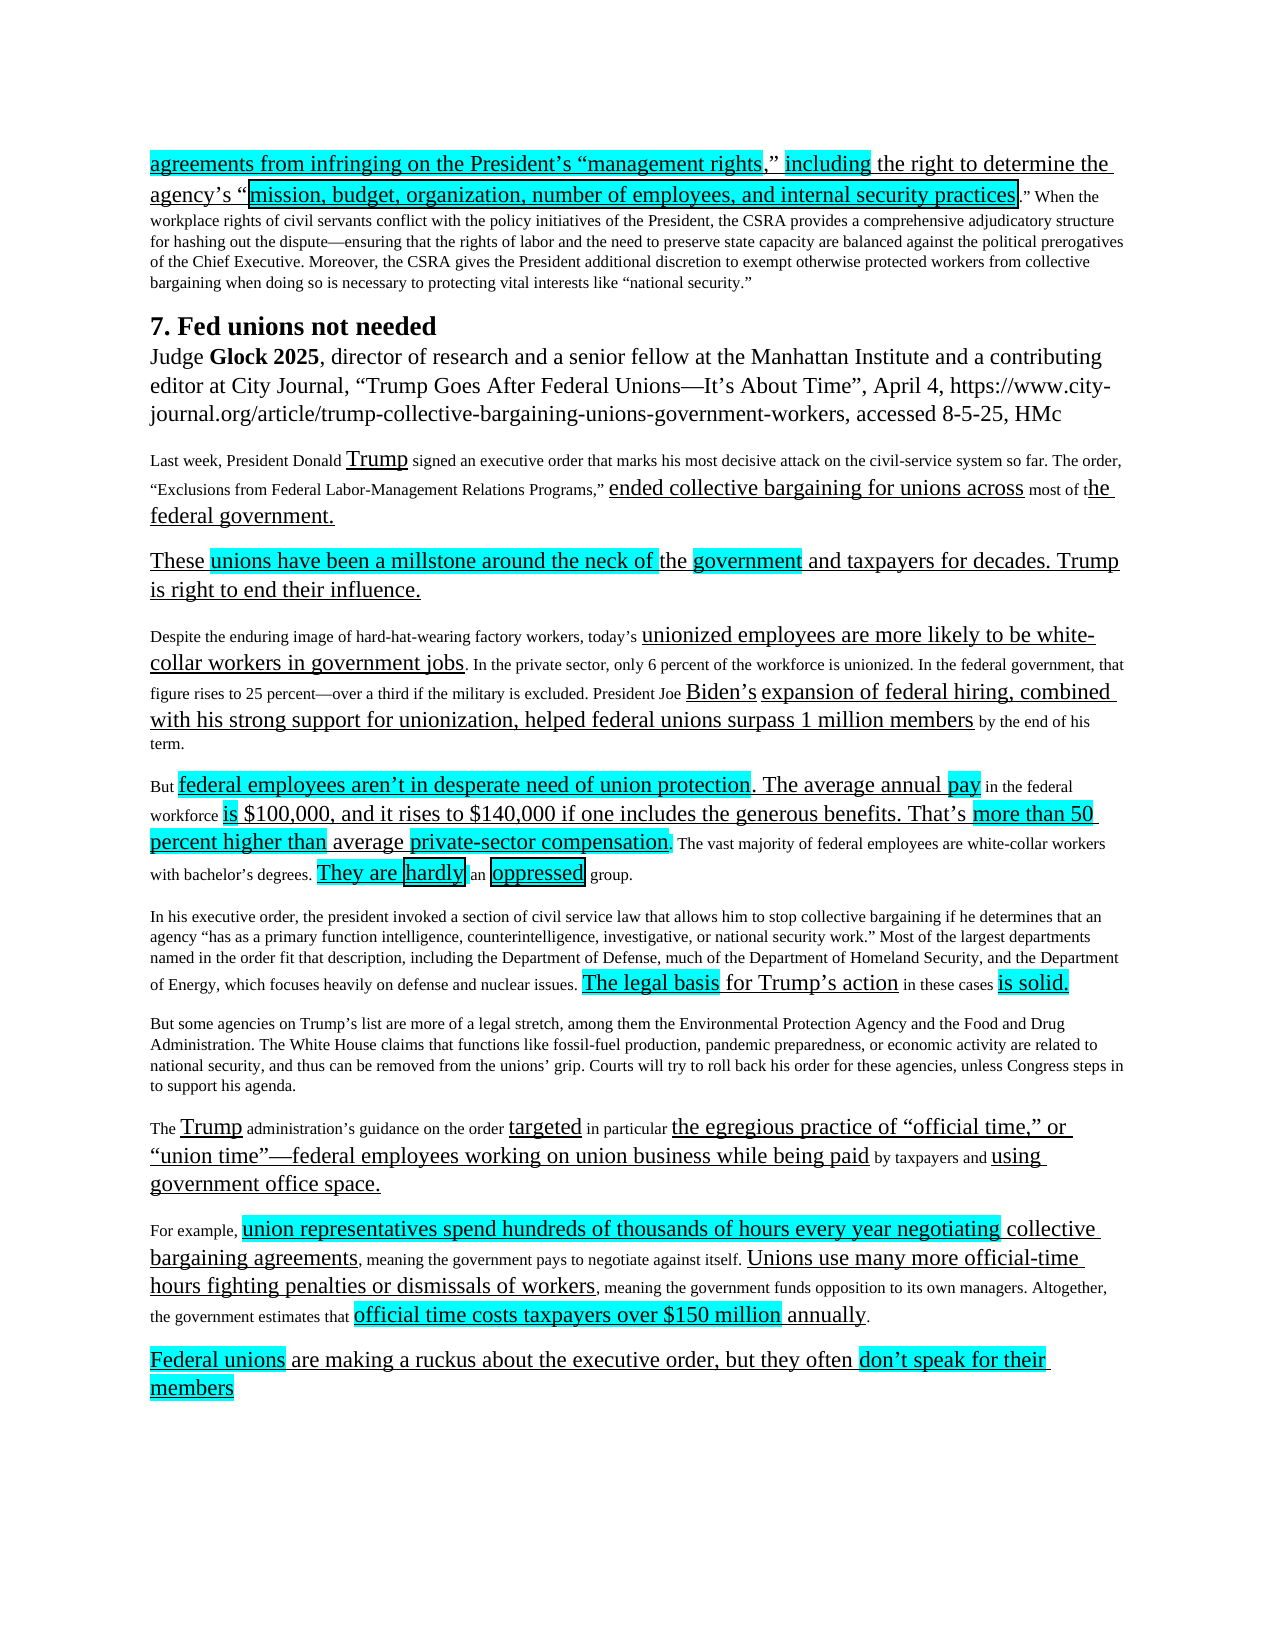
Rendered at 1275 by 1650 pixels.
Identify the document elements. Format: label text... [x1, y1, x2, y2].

text These unions have been a millstone around the neck of the government and taxpayers for decades. Trump is right to end their influence. [150, 547, 1125, 602]
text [150, 150, 1125, 292]
text The Trump administration’s guidance on the order targeted in particular the egregious practice of “official time,” or “union time”—federal employees working on union business while being paid by taxpayers and using government office space. [150, 1113, 1125, 1197]
text For example, union representatives spend hundreds of thousands of hours every year negotiating collective bargaining agreements, meaning the government pays to negotiate against itself. Unions use many more official-time hours fighting penalties or dismissals of workers, meaning the government funds opposition to its own managers. Altogether, the government estimates that official time costs taxpayers over $150 million annually. [150, 1215, 1125, 1327]
text Last week, President Donald Trump signed an executive order that marks his most decisive attack on the civil-service system so far. The order, “Exclusions from Federal Labor-Management Relations Programs,” ended collective bargaining for unions across most of the federal government. [150, 445, 1125, 529]
text Federal unions are making a ruckus about the executive order, but they often don’t speak for their members [150, 1346, 1125, 1401]
text Despite the enduring image of hard-hat-wearing factory workers, today’s unionized employees are more likely to be white-collar workers in government jobs. In the private sector, only 6 percent of the workforce is unionized. In the federal government, that figure rises to 25 percent—over a third if the military is excluded. President Joe Biden’s expansion of federal hiring, combined with his strong support for unionization, helped federal unions surpass 1 million members by the end of his term. [150, 621, 1125, 753]
text In his executive order, the president invoked a section of civil service law that allows him to stop collective bargaining if he determines that an agency “has as a primary function intelligence, counterintelligence, investigative, or national security work.” Most of the largest departments named in the order fit that description, including the Department of Defense, much of the Department of Homeland Security, and the Department of Energy, which focuses heavily on defense and nuclear issues. The legal basis for Trump’s action in these cases is solid. [150, 907, 1125, 995]
text But some agencies on Trump’s list are more of a legal stretch, among them the Environmental Protection Agency and the Food and Drug Administration. The White House claims that functions like fossil-fuel production, pandemic preparedness, or economic activity are related to national security, and thus can be removed from the unions’ grip. Courts will try to roll back his order for these agencies, unless Congress steps in to support his agenda. [150, 1014, 1125, 1095]
text Judge Glock 2025, director of research and a senior fellow at the Manhattan Institute and a contributing editor at City Journal, “Trump Goes After Federal Unions—It’s About Time”, April 4, https://www.city-journal.org/article/trump-collective-bargaining-unions-government-workers, accessed 8-5-25, HMc [150, 343, 1125, 427]
subtitle 7. Fed unions not needed [150, 310, 1125, 341]
text But federal employees aren’t in desperate need of union protection. The average annual pay in the federal workforce is $100,000, and it rises to $140,000 if one includes the generous benefits. That’s more than 50 percent higher than average private-sector compensation. The vast majority of federal employees are white-collar workers with bachelor’s degrees. They are hardly an oppressed group. [150, 771, 1125, 887]
